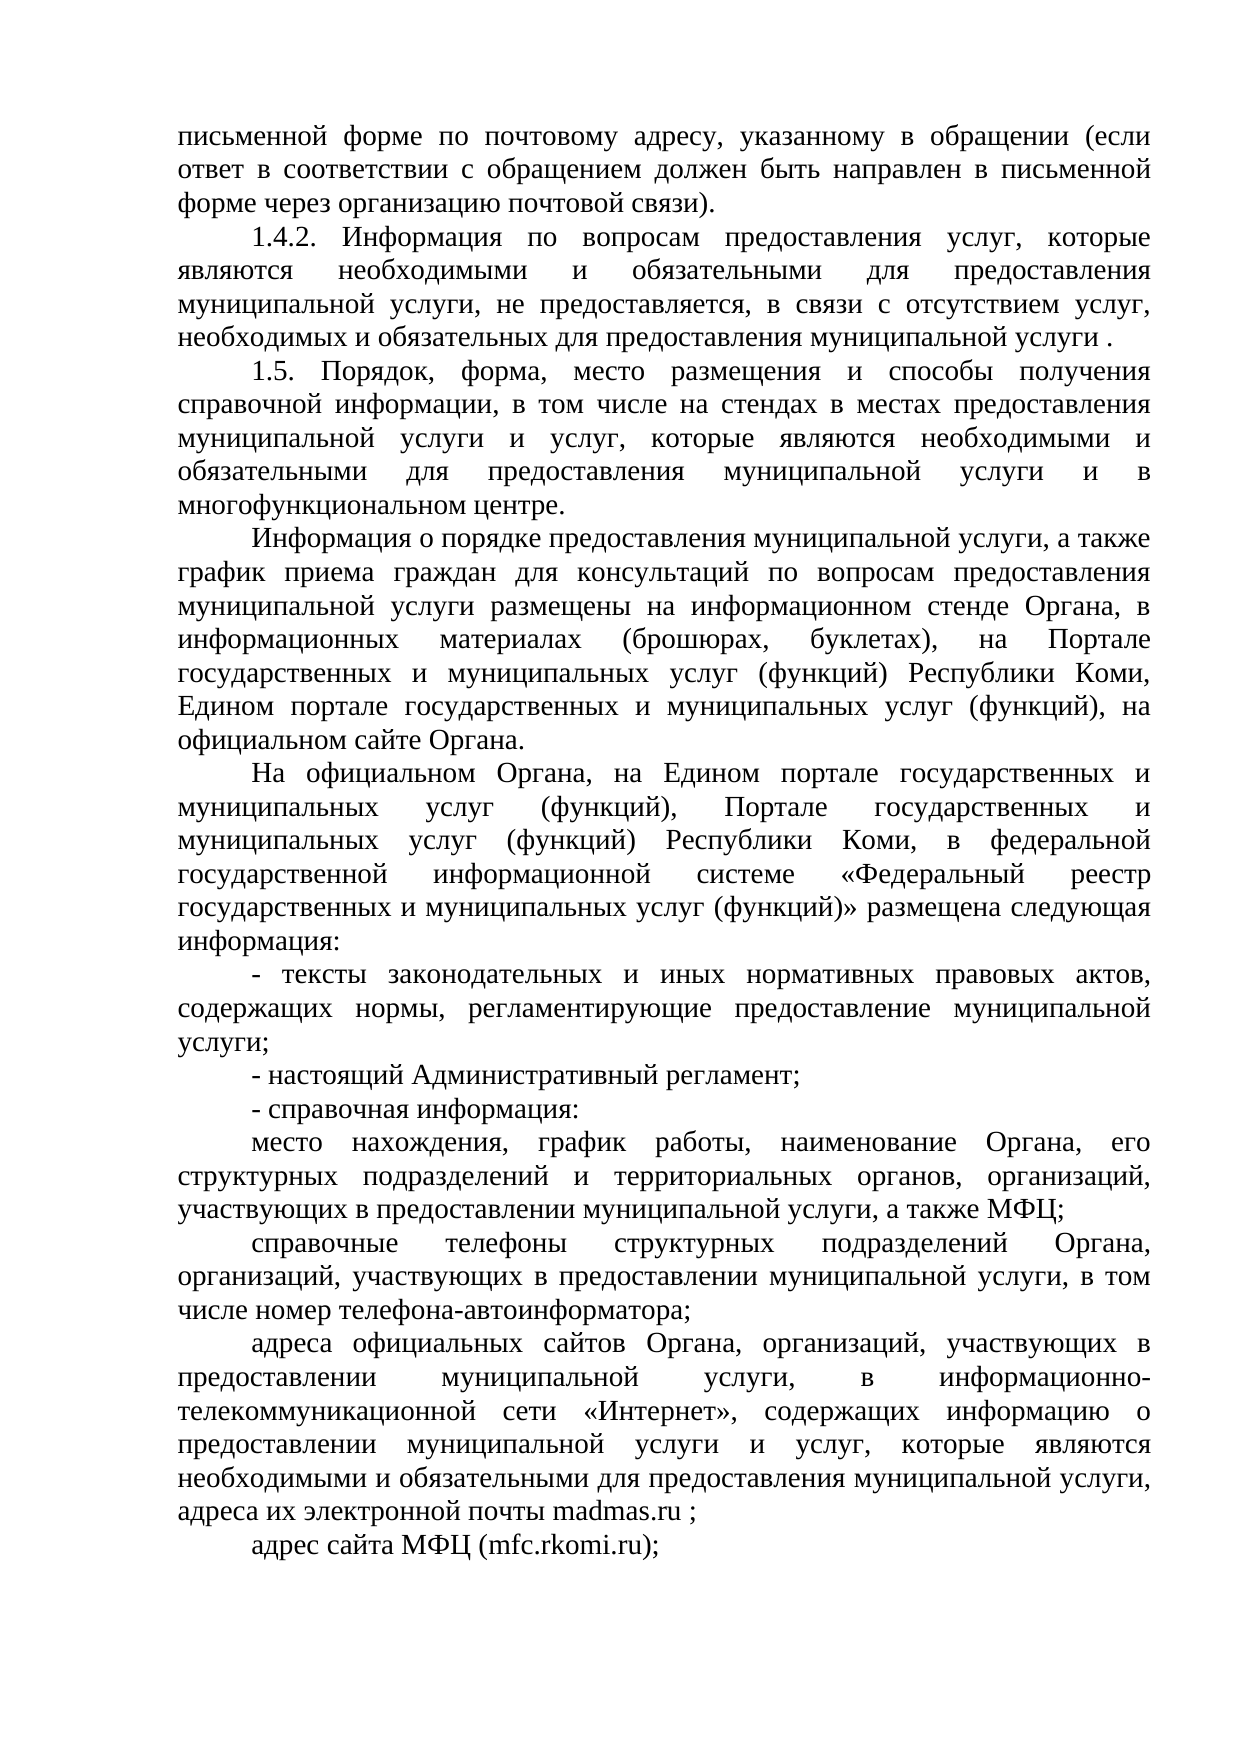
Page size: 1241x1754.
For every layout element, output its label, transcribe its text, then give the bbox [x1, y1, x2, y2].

text адрес сайта МФЦ (mfc.rkomi.ru); [177, 1527, 1152, 1560]
text - настоящий Административный регламент; [177, 1057, 1152, 1091]
text - тексты законодательных и иных нормативных правовых актов, содержащих нормы, регламентирующие предоставление муниципальной услуги; [177, 957, 1152, 1057]
text На официальном Органа, на Едином портале государственных и муниципальных услуг (функций), Портале государственных и муниципальных услуг (функций) Республики Коми, в федеральной государственной информационной системе «Федеральный реестр государственных и муниципальных услуг (функций)» размещена следующая информация: [177, 755, 1152, 957]
text 1.5. Порядок, форма, место размещения и способы получения справочной информации, в том числе на стендах в местах предоставления муниципальной услуги и услуг, которые являются необходимыми и обязательными для предоставления муниципальной услуги и в многофункциональном центре. [177, 353, 1152, 521]
text адреса официальных сайтов Органа, организаций, участвующих в предоставлении муниципальной услуги, в информационно-телекоммуникационной сети «Интернет», содержащих информацию о предоставлении муниципальной услуги и услуг, которые являются необходимыми и обязательными для предоставления муниципальной услуги, адреса их электронной почты madmas.ru ; [177, 1326, 1152, 1527]
text - справочная информация: [177, 1091, 1152, 1124]
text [177, 118, 1152, 219]
text справочные телефоны структурных подразделений Органа, организаций, участвующих в предоставлении муниципальной услуги, в том числе номер телефона-автоинформатора; [177, 1225, 1152, 1326]
text 1.4.2. Информация по вопросам предоставления услуг, которые являются необходимыми и обязательными для предоставления муниципальной услуги, не предоставляется, в связи с отсутствием услуг, необходимых и обязательных для предоставления муниципальной услуги . [177, 219, 1152, 353]
text Информация о порядке предоставления муниципальной услуги, а также график приема граждан для консультаций по вопросам предоставления муниципальной услуги размещены на информационном стенде Органа, в информационных материалах (брошюрах, буклетах), на Портале государственных и муниципальных услуг (функций) Республики Коми, Едином портале государственных и муниципальных услуг (функций), на официальном сайте Органа. [177, 521, 1152, 755]
text место нахождения, график работы, наименование Органа, его структурных подразделений и территориальных органов, организаций, участвующих в предоставлении муниципальной услуги, а также МФЦ; [177, 1124, 1152, 1225]
